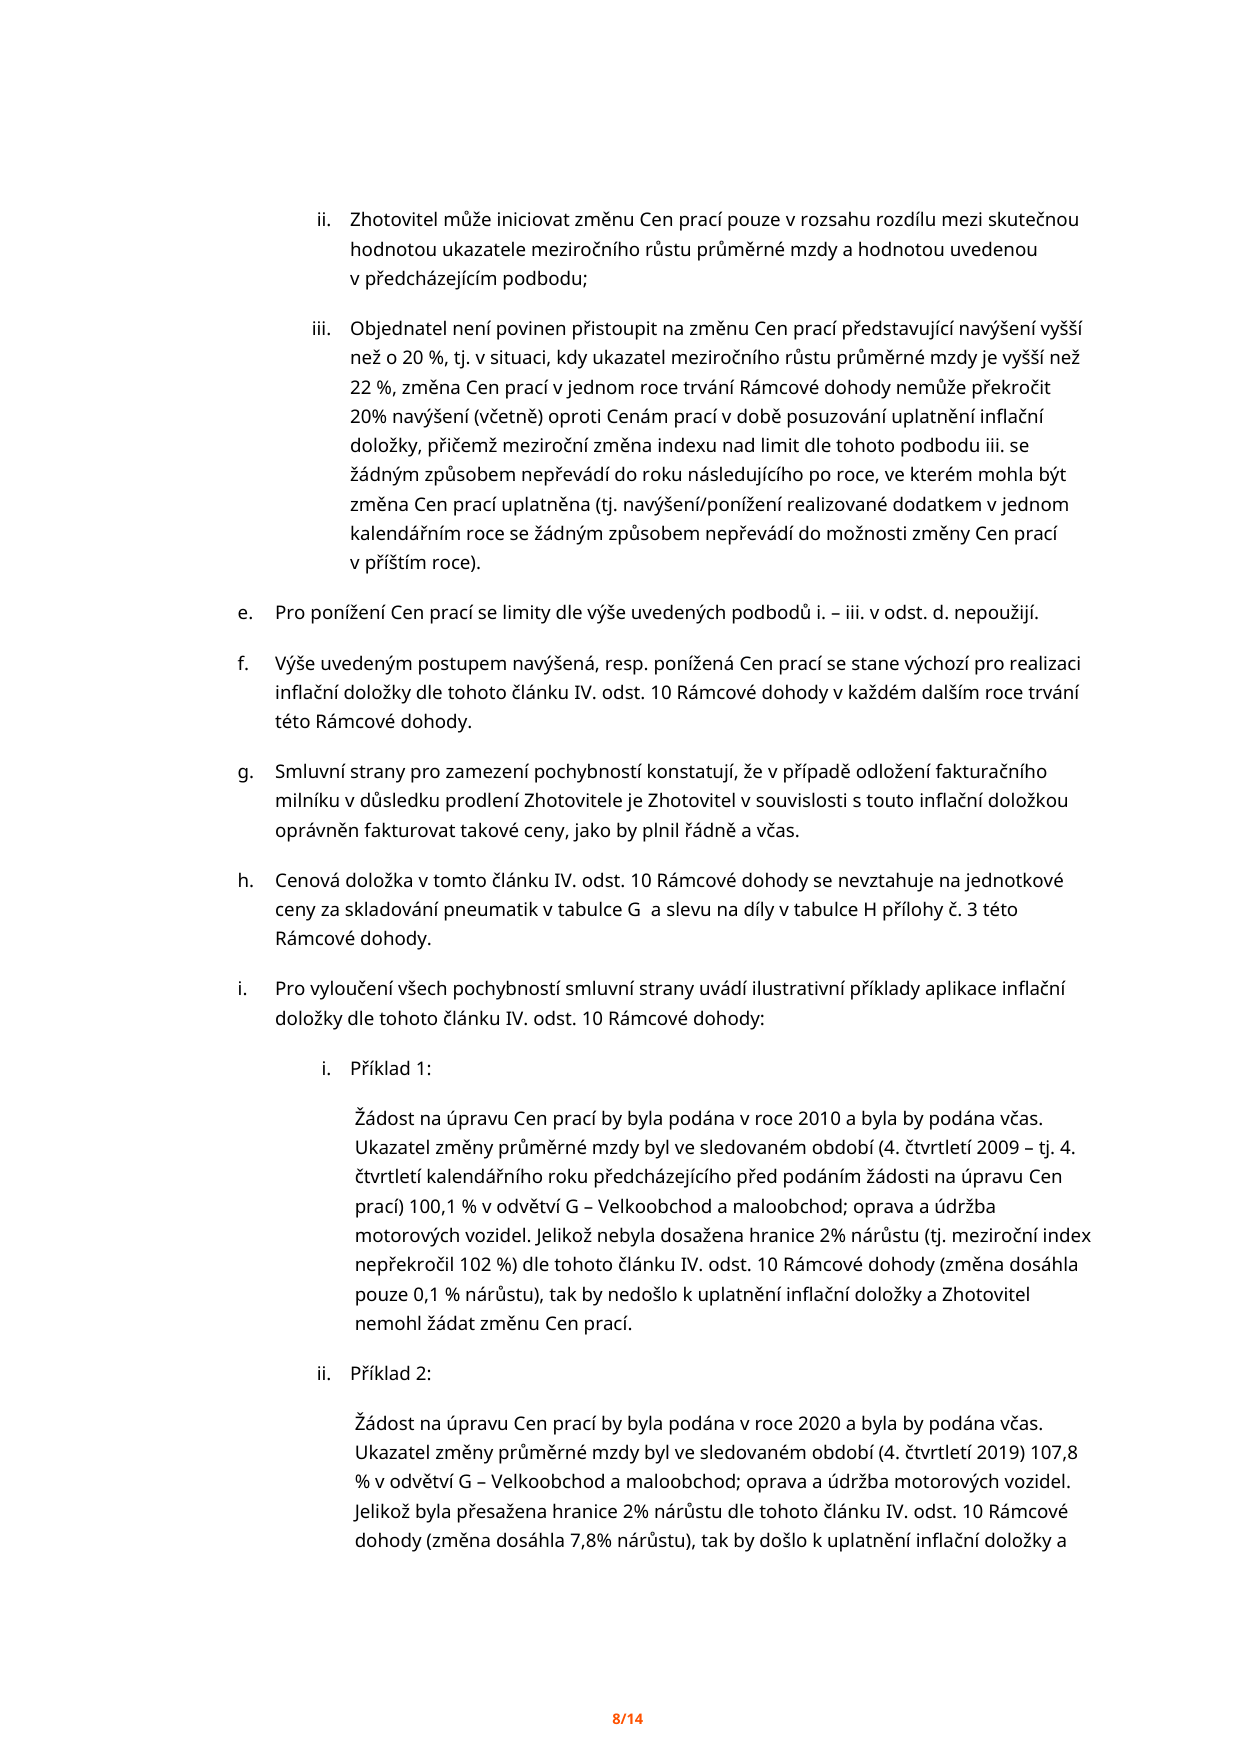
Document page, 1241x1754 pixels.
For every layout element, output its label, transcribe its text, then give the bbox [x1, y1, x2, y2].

list Cenová doložka v tomto článku IV. odst. 10 Rámcové dohody se nevztahuje na jednotkové ceny za skladování pneumatik v tabulce G a slevu na díly v tabulce H přílohy č. 3 této Rámcové dohody. [237, 867, 1093, 951]
text Žádost na úpravu Cen prací by byla podána v roce 2010 a byla by podána včas. Ukazatel změny průměrné mzdy byl ve sledovaném období (4. čtvrtletí 2009 – tj. 4. čtvrtletí kalendářního roku předcházejícího před podáním žádosti na úpravu Cen prací) 100,1 % v odvětví G – Velkoobchod a maloobchod; oprava a údržba motorových vozidel. Jelikož nebyla dosažena hranice 2% nárůstu (tj. meziroční index nepřekročil 102 %) dle tohoto článku IV. odst. 10 Rámcové dohody (změna dosáhla pouze 0,1 % nárůstu), tak by nedošlo k uplatnění inflační doložky a Zhotovitel nemohl žádat změnu Cen prací. [354, 1105, 1093, 1336]
list Zhotovitel může iniciovat změnu Cen prací pouze v rozsahu rozdílu mezi skutečnou hodnotou ukazatele meziročního růstu průměrné mzdy a hodnotou uvedenou v předcházejícím podbodu; [331, 207, 1093, 291]
list Smluvní strany pro zamezení pochybností konstatují, že v případě odložení fakturačního milníku v důsledku prodlení Zhotovitele je Zhotovitel v souvislosti s touto inflační doložkou oprávněn fakturovat takové ceny, jako by plnil řádně a včas. [237, 758, 1093, 842]
list Příklad 1: [331, 1055, 1093, 1081]
list Objednatel není povinen přistoupit na změnu Cen prací představující navýšení vyšší než o 20 %, tj. v situaci, kdy ukazatel meziročního růstu průměrné mzdy je vyšší než 22 %, změna Cen prací v jednom roce trvání Rámcové dohody nemůže překročit 20% navýšení (včetně) oproti Cenám prací v době posuzování uplatnění inflační doložky, přičemž meziroční změna indexu nad limit dle tohoto podbodu iii. se žádným způsobem nepřevádí do roku následujícího po roce, ve kterém mohla být změna Cen prací uplatněna (tj. navýšení/ponížení realizované dodatkem v jednom kalendářním roce se žádným způsobem nepřevádí do možnosti změny Cen prací v příštím roce). [331, 315, 1093, 575]
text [354, 1410, 1093, 1553]
list Příklad 2: [331, 1360, 1093, 1386]
list Pro vyloučení všech pochybností smluvní strany uvádí ilustrativní příklady aplikace inflační doložky dle tohoto článku IV. odst. 10 Rámcové dohody: [237, 976, 1093, 1031]
list Výše uvedeným postupem navýšená, resp. ponížená Cen prací se stane výchozí pro realizaci inflační doložky dle tohoto článku IV. odst. 10 Rámcové dohody v každém dalším roce trvání této Rámcové dohody. [237, 650, 1093, 734]
list Pro ponížení Cen prací se limity dle výše uvedených podbodů i. – iii. v odst. d. nepoužijí. [237, 600, 1093, 625]
